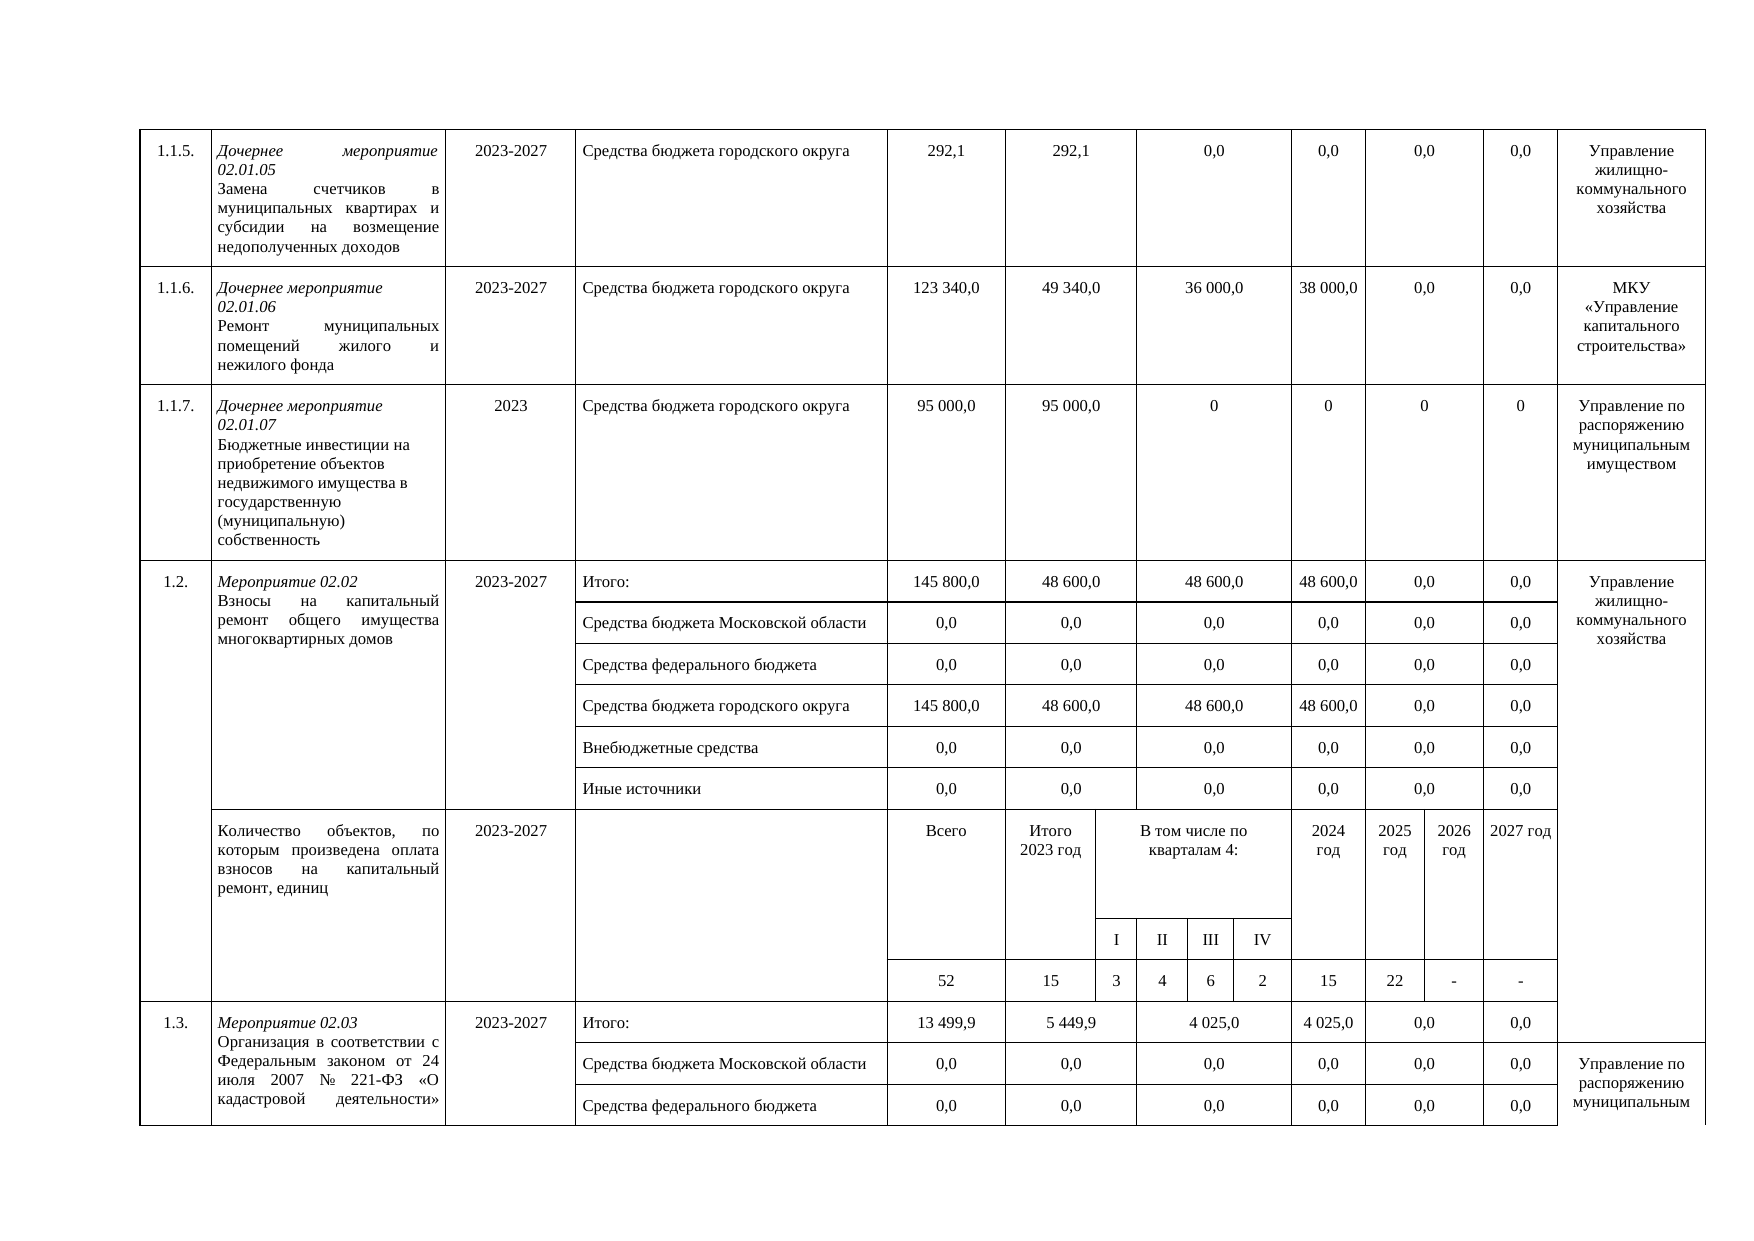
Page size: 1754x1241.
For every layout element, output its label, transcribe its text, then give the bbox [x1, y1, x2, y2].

table_cell - [1484, 960, 1557, 1001]
table_cell 0,0 [1484, 561, 1557, 601]
table_cell 48 600,0 [1137, 685, 1291, 726]
table_cell 4 [1137, 960, 1187, 1001]
table_cell 48 600,0 [1137, 561, 1291, 601]
table_cell Итого 2023 год [1006, 810, 1095, 959]
table_cell Всего [888, 810, 1005, 959]
table_cell 49 340,0 [1006, 267, 1136, 384]
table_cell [576, 130, 887, 266]
table_cell 0,0 [1292, 727, 1365, 767]
table_cell 1.3. [141, 1002, 211, 1125]
table_cell 0,0 [888, 1043, 1005, 1084]
table_cell 0,0 [1484, 727, 1557, 767]
table_cell 2 [1234, 960, 1291, 1001]
table_cell 0,0 [1006, 1085, 1136, 1125]
table_cell 2026 год [1425, 810, 1483, 959]
table_cell 0,0 [1006, 644, 1136, 684]
table_cell 6 [1188, 960, 1233, 1001]
table_cell 0,0 [1137, 1085, 1291, 1125]
table_cell 1.2. [141, 561, 211, 1001]
table_cell 2023-2027 [446, 130, 575, 266]
table_cell Средства бюджета городского округа [576, 385, 887, 560]
table_cell 13 499,9 [888, 1002, 1005, 1042]
table_cell 1.1.7. [141, 385, 211, 560]
table_cell Средства бюджета городского округа [576, 267, 887, 384]
table_cell 0,0 [888, 644, 1005, 684]
table_cell 52 [888, 960, 1005, 1001]
table_cell 0,0 [1292, 644, 1365, 684]
table_cell 0,0 [1006, 603, 1136, 643]
table_cell 2023-2027 [446, 561, 575, 809]
table_cell 0,0 [1484, 603, 1557, 643]
table_cell 0,0 [1484, 1085, 1557, 1125]
table_cell 0,0 [1366, 685, 1483, 726]
table_cell 0,0 [1366, 603, 1483, 643]
table_cell 2023 [446, 385, 575, 560]
table_cell Дочернее мероприятие 02.01.06 Ремонт муниципальных помещений жилого и нежилого фонда [212, 267, 445, 384]
table_cell 0 [1484, 385, 1557, 560]
table_cell 15 [1006, 960, 1095, 1001]
table_cell Управление по распоряжению муниципальным имуществом; Управление земельных отношений [1558, 1043, 1705, 1125]
table_cell Средства бюджета городского округа [576, 685, 887, 726]
table_cell Мероприятие 02.03 Организация в соответствии с Федеральным законом от 24 июля 2007 № 221-ФЗ «О кадастровой деятельности» выполнения комплексных кадастровых работ и утверждение карты-плана территории [212, 1002, 445, 1125]
table_cell Управление жилищно-коммунального хозяйства [1558, 130, 1705, 266]
table_cell Внебюджетные средства [576, 727, 887, 767]
table_cell 0,0 [1484, 768, 1557, 809]
table_cell 0,0 [1366, 727, 1483, 767]
table_cell 36 000,0 [1137, 267, 1291, 384]
table_cell 48 600,0 [1292, 685, 1365, 726]
table_cell 0,0 [1292, 603, 1365, 643]
table_cell 95 000,0 [888, 385, 1005, 560]
table_cell МКУ «Управление капитального строительства» [1558, 267, 1705, 384]
table_cell 3 [1096, 960, 1136, 1001]
table_cell 0,0 [1366, 561, 1483, 601]
table_cell 48 600,0 [1292, 561, 1365, 601]
table_cell 5 449,9 [1006, 1002, 1136, 1042]
table_cell Количество объектов, по которым произведена оплата взносов на капитальный ремонт, единиц [212, 810, 445, 1001]
table_cell I [1096, 919, 1136, 959]
table_cell 0,0 [1366, 267, 1483, 384]
table_cell 0,0 [1292, 1085, 1365, 1125]
table_cell 0,0 [1292, 1043, 1365, 1084]
table_cell 0,0 [1366, 1043, 1483, 1084]
table_cell 1.1.5. [141, 130, 211, 266]
table_cell 0,0 [888, 727, 1005, 767]
table_cell 0,0 [1484, 1043, 1557, 1084]
table_cell 123 340,0 [888, 267, 1005, 384]
table_cell 0,0 [1292, 768, 1365, 809]
table_cell 0,0 [1137, 1043, 1291, 1084]
table_cell 4 025,0 [1292, 1002, 1365, 1042]
table_cell 0,0 [1006, 727, 1136, 767]
table_cell Мероприятие 02.02 Взносы на капитальный ремонт общего имущества многоквартирных домов [212, 561, 445, 809]
table_cell 0,0 [1366, 1002, 1483, 1042]
table_cell Иные источники [576, 768, 887, 809]
table_cell 145 800,0 [888, 561, 1005, 601]
table_cell 0,0 [1484, 685, 1557, 726]
table_cell 2023-2027 [446, 1002, 575, 1125]
table_cell Средства федерального бюджета [576, 1085, 887, 1125]
table_cell 0,0 [1006, 768, 1136, 809]
table_cell II [1137, 919, 1187, 959]
table_cell 0,0 [888, 1085, 1005, 1125]
table_cell 48 600,0 [1006, 685, 1136, 726]
table_cell 0,0 [1137, 727, 1291, 767]
table_cell 2025 год [1366, 810, 1424, 959]
table_cell 0,0 [1366, 768, 1483, 809]
table_cell 292,1 [888, 130, 1005, 266]
table_cell Дочернее мероприятие 02.01.07 Бюджетные инвестиции на приобретение объектов недвижимого имущества в государственную (муниципальную) собственность [212, 385, 445, 560]
table_cell 0,0 [1292, 130, 1365, 266]
table_cell 2023-2027 [446, 267, 575, 384]
table_cell III [1188, 919, 1233, 959]
table_cell 0 [1292, 385, 1365, 560]
table_cell Средства федерального бюджета [576, 644, 887, 684]
table_cell - [1425, 960, 1483, 1001]
table_cell 4 025,0 [1137, 1002, 1291, 1042]
table_cell Итого: [576, 1002, 887, 1042]
table_cell 0 [1366, 385, 1483, 560]
table_cell 0,0 [1366, 1085, 1483, 1125]
table_cell 0,0 [1006, 1043, 1136, 1084]
table_cell Управление жилищно-коммунального хозяйства [1558, 561, 1705, 1042]
table_cell 0,0 [1484, 130, 1557, 266]
table_cell 0,0 [1366, 644, 1483, 684]
table_cell 2027 год [1484, 810, 1557, 959]
table_cell 0,0 [1484, 1002, 1557, 1042]
table_cell 0,0 [1137, 130, 1291, 266]
table_cell IV [1234, 919, 1291, 959]
table_cell 0,0 [1137, 644, 1291, 684]
table_cell 145 800,0 [888, 685, 1005, 726]
table_cell 2023-2027 [446, 810, 575, 1001]
table_cell 48 600,0 [1006, 561, 1136, 601]
table_cell [576, 810, 887, 1001]
table_cell 0,0 [1366, 130, 1483, 266]
table_cell Управление по распоряжению муниципальным имуществом [1558, 385, 1705, 560]
table_cell Итого: [576, 561, 887, 601]
table_cell 95 000,0 [1006, 385, 1136, 560]
table_cell 0,0 [888, 603, 1005, 643]
table_cell Дочернее мероприятие 02.01.05 Замена счетчиков в муниципальных квартирах и субсидии на возмещение недополученных доходов [212, 130, 445, 266]
table_cell 0,0 [1484, 644, 1557, 684]
table_cell 292,1 [1006, 130, 1136, 266]
table_cell 0 [1137, 385, 1291, 560]
table_cell 0,0 [1137, 768, 1291, 809]
table_cell 1.1.6. [141, 267, 211, 384]
table_cell 38 000,0 [1292, 267, 1365, 384]
table_cell В том числе по кварталам 4: [1096, 810, 1291, 918]
table_cell 0,0 [1137, 603, 1291, 643]
table_cell 0,0 [1484, 267, 1557, 384]
table_cell Средства бюджета Московской области [576, 603, 887, 643]
table_cell 2024 год [1292, 810, 1365, 959]
table_cell 15 [1292, 960, 1365, 1001]
table_cell 0,0 [888, 768, 1005, 809]
table_cell Средства бюджета Московской области [576, 1043, 887, 1084]
table_cell 22 [1366, 960, 1424, 1001]
